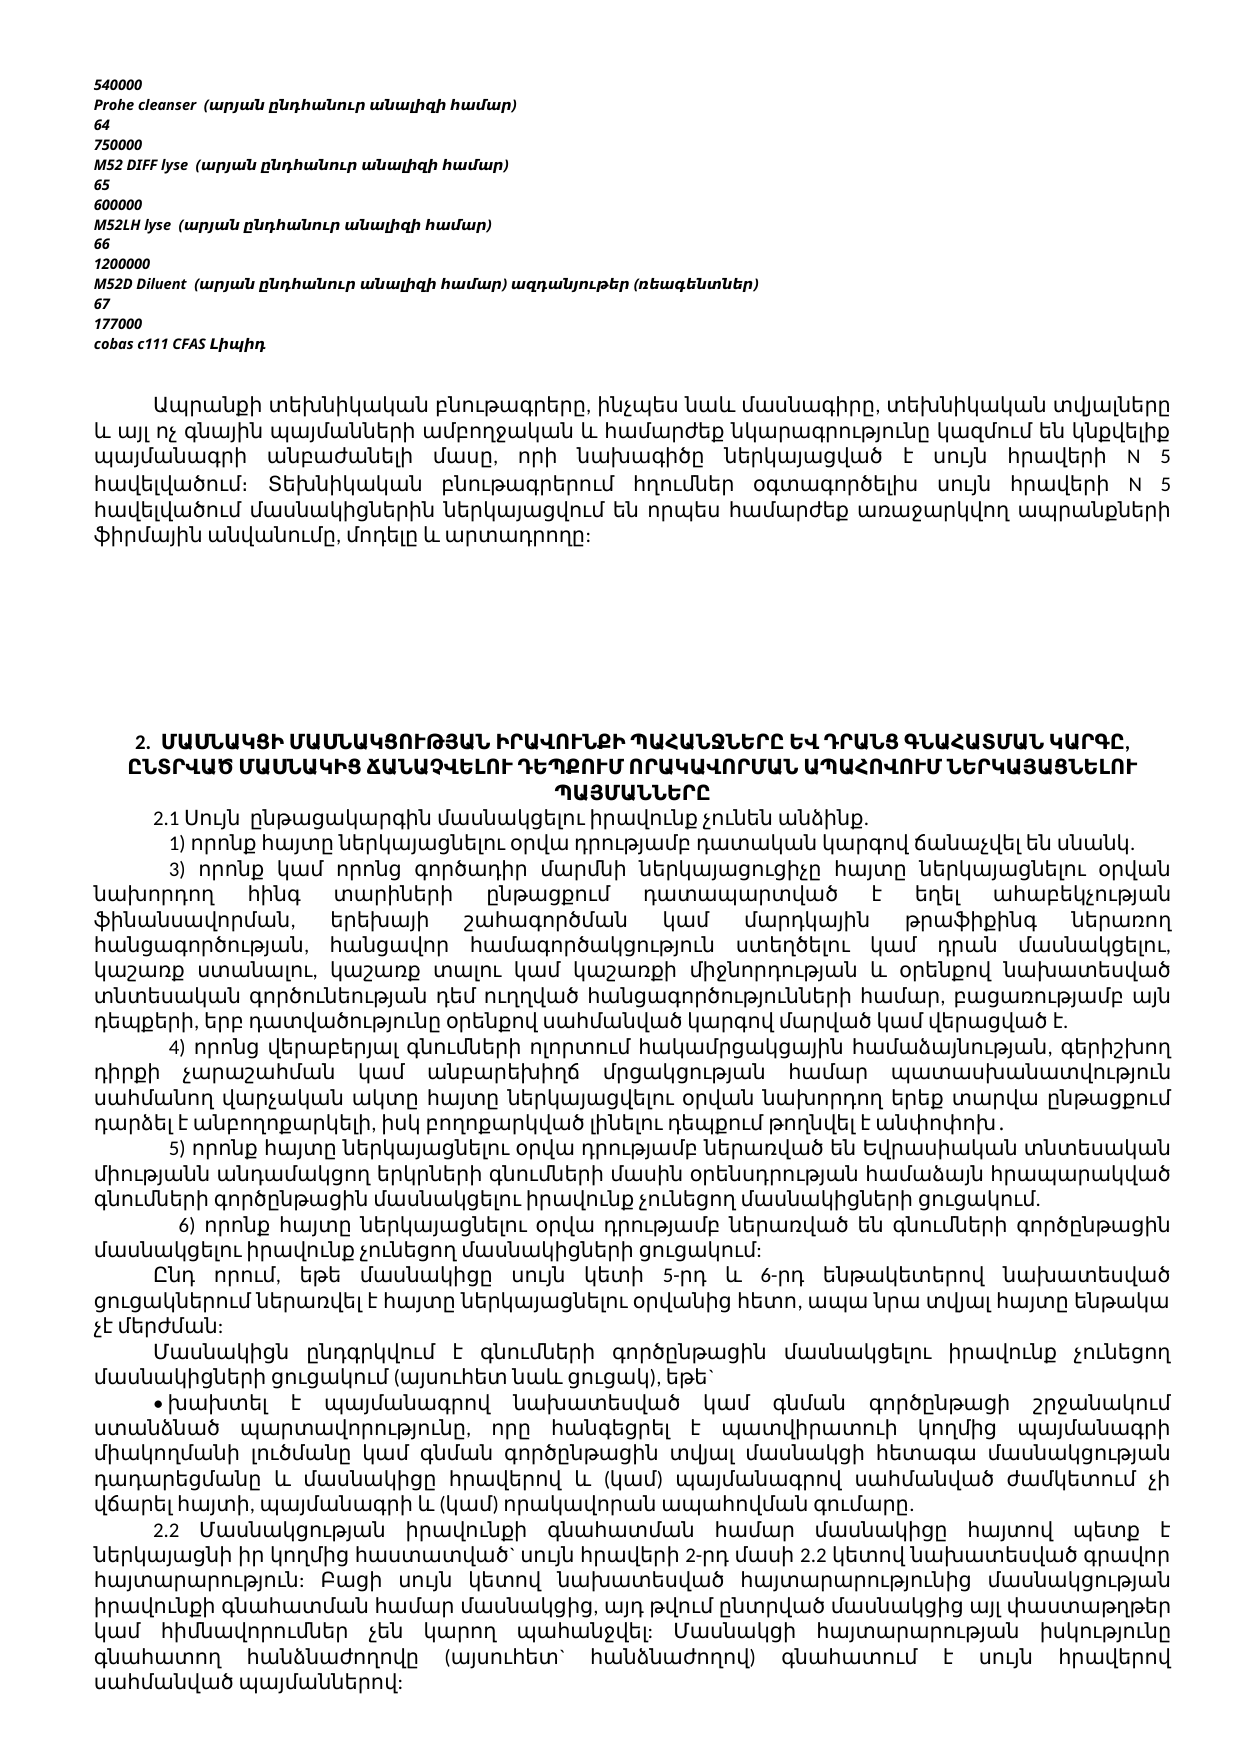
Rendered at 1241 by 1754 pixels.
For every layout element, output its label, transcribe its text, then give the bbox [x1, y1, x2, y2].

text 5) որոնք հայտը ներկայացնելու օրվա դրությամբ ներառված են Եվրասիական տնտեսական միությանն անդամակցող երկրների գնումների մասին օրենսդրության համաձայն հրապարակված գնումների գործընթացին մասնակցելու իրավունք չունեցող մասնակիցների ցուցակում. [94, 1136, 1171, 1212]
text 3) որոնք կամ որոնց գործադիր մարմնի ներկայացուցիչը հայտը ներկայացնելու օրվան նախորդող հինգ տարիների ընթացքում դատապարտված է եղել ահաբեկչության ֆինանսավորման, երեխայի շահագործման կամ մարդկային թրաֆիքինգ ներառող հանցագործության, հանցավոր համագործակցություն ստեղծելու կամ դրան մասնակցելու, կաշառք ստանալու, կաշառք տալու կամ կաշառքի միջնորդության և օրենքով նախատեսված տնտեսական գործունեության դեմ ուղղված հանցագործությունների համար, բացառությամբ այն դեպքերի, երբ դատվածությունը օրենքով սահմանված կարգով մարված կամ վերացված է. [94, 856, 1171, 1034]
text 4) որոնց վերաբերյալ գնումների ոլորտում հակամրցակցային համաձայնության, գերիշխող դիրքի չարաշահման կամ անբարեխիղճ մրցակցության համար պատասխանատվություն սահմանող վարչական ակտը հայտը ներկայացվելու օրվան նախորդող երեք տարվա ընթացքում դարձել է անբողոքարկելի, իսկ բողոքարկված լինելու դեպքում թողնվել է անփոփոխ․ [94, 1034, 1171, 1136]
text 2.1 Սույն ընթացակարգին մասնակցելու իրավունք չունեն անձինք. [94, 805, 1171, 831]
text Մասնակիցն ընդգրկվում է գնումների գործընթացին մասնակցելու իրավունք չունեցող մասնակիցների ցուցակում (այսուհետ նաև ցուցակ), եթե` [94, 1339, 1171, 1390]
text Ապրանքի տեխնիկական բնութագրերը, ինչպես նաև մասնագիրը, տեխնիկական տվյալները և այլ ոչ գնային պայմանների ամբողջական և համարժեք նկարագրությունը կազմում են կնքվելիք պայմանագրի անբաժանելի մասը, որի նախագիծը ներկայացված է սույն հրավերի N 5 հավելվածում։ Տեխնիկական բնութագրերում հղումներ օգտագործելիս սույն հրավերի N 5 հավելվածում մասնակիցներին ներկայացվում են որպես համարժեք առաջարկվող ապրանքների ֆիրմային անվանումը, մոդելը և արտադրողը: [94, 392, 1171, 548]
text Ընդ որում, եթե մասնակիցը սույն կետի 5-րդ և 6-րդ ենթակետերով նախատեսված ցուցակներում ներառվել է հայտը ներկայացնելու օրվանից հետո, ապա նրա տվյալ հայտը ենթակա չէ մերժման: [94, 1263, 1171, 1339]
text 2. ՄԱՍՆԱԿՑԻ ՄԱՍՆԱԿՑՈՒԹՅԱՆ ԻՐԱՎՈՒՆՔԻ ՊԱՀԱՆՋՆԵՐԸ ԵՎ ԴՐԱՆՑ ԳՆԱՀԱՏՄԱՆ ԿԱՐԳԸ, ԸՆՏՐՎԱԾ ՄԱՍՆԱԿԻՑ ՃԱՆԱՉՎԵԼՈՒ ԴԵՊՔՈՒՄ ՈՐԱԿԱՎՈՐՄԱՆ ԱՊԱՀՈՎՈՒՄ ՆԵՐԿԱՅԱՑՆԵԼՈՒ ՊԱՅՄԱՆՆԵՐԸ [94, 729, 1171, 805]
text 2.2 Մասնակցության իրավունքի գնահատման համար մասնակիցը հայտով պետք է ներկայացնի իր կողմից հաստատված` սույն հրավերի 2-րդ մասի 2.2 կետով նախատեսված գրավոր հայտարարություն: Բացի սույն կետով նախատեսված հայտարարությունից մասնակցության իրավունքի գնահատման համար մասնակցից, այդ թվում ընտրված մասնակցից այլ փաստաթղթեր կամ հիմնավորումներ չեն կարող պահանջվել: Մասնակցի հայտարարության իսկությունը գնահատող հանձնաժողովը (այսուհետ` հանձնաժողով) գնահատում է սույն հրավերով սահմանված պայմաններով: [94, 1517, 1171, 1695]
text 6) որոնք հայտը ներկայացնելու օրվա դրությամբ ներառված են գնումների գործընթացին մասնակցելու իրավունք չունեցող մասնակիցների ցուցակում: [94, 1212, 1171, 1263]
text 1) որոնք հայտը ներկայացնելու օրվա դրությամբ դատական կարգով ճանաչվել են սնանկ. [94, 831, 1171, 856]
text • խախտել է պայմանագրով նախատեսված կամ գնման գործընթացի շրջանակում ստանձնած պարտավորությունը, որը հանգեցրել է պատվիրատուի կողմից պայմանագրի միակողմանի լուծմանը կամ գնման գործընթացին տվյալ մասնակցի հետագա մասնակցության դադարեցմանը և մասնակիցը հրավերով և (կամ) պայմանագրով սահմանված ժամկետում չի վճարել հայտի, պայմանագրի և (կամ) որակավորան ապահովման գումարը. [94, 1390, 1171, 1517]
